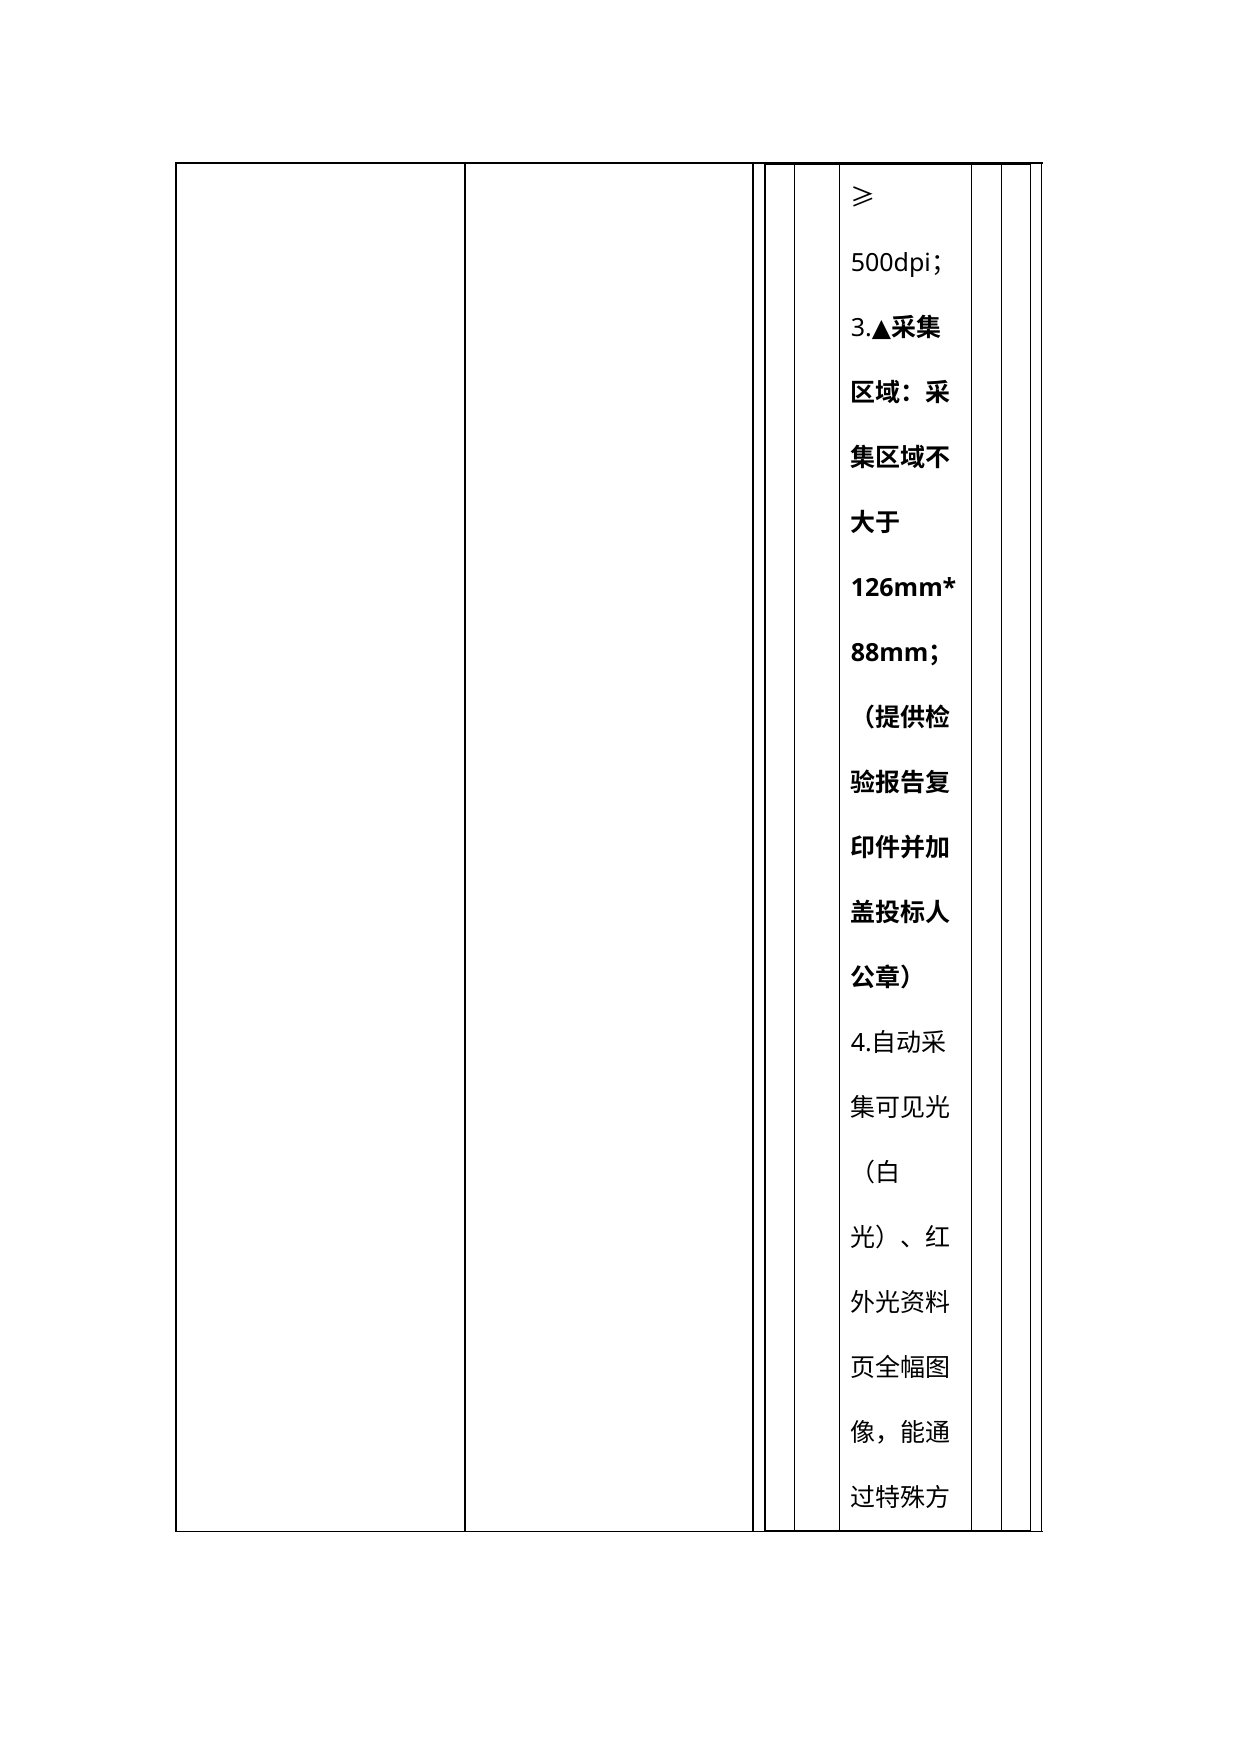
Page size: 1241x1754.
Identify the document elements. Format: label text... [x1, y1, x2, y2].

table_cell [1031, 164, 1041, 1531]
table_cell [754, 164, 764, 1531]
table_cell [466, 164, 752, 1531]
table_cell 1 [177, 164, 464, 1531]
